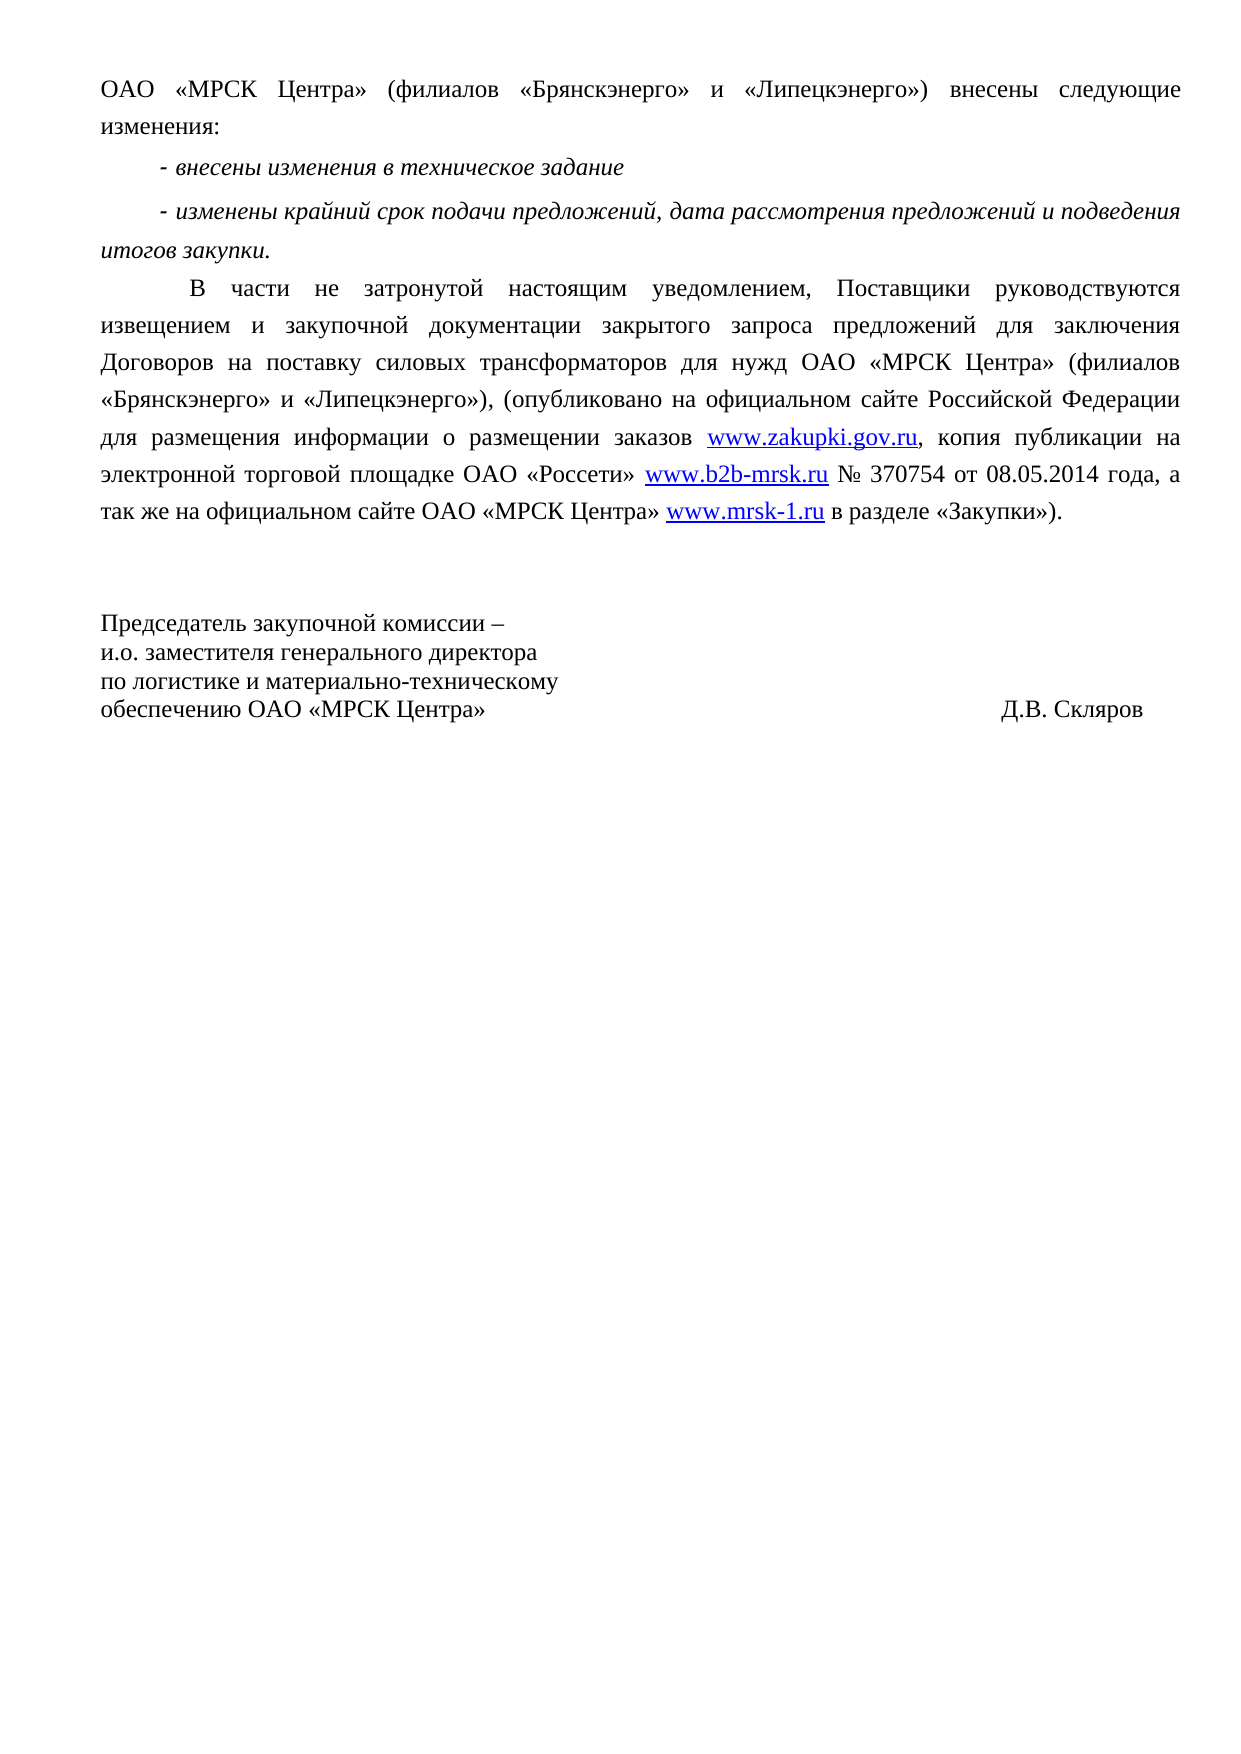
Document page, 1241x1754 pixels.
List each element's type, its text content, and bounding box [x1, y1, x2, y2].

list внесены изменения в техническое задание [100, 148, 1181, 182]
text обеспечению ОАО «МРСК Центра» Д.В. Скляров [100, 694, 1181, 723]
text и.о. заместителя генерального директора [100, 637, 1181, 666]
text по логистике и материально-техническому [100, 666, 1181, 694]
text В части не затронутой настоящим уведомлением, Поставщики руководствуются извещением и закупочной документации закрытого запроса предложений для заключения Договоров на поставку силовых трансформаторов для нужд ОАО «МРСК Центра» (филиалов «Брянскэнерго» и «Липецкэнерго»), (опубликовано на официальном сайте Российской Федерации для размещения информации о размещении заказов www.zakupki.gov.ru, копия публикации на электронной торговой площадке ОАО «Россети» www.b2b-mrsk.ru № 370754 от 08.05.2014 года, а так же на официальном сайте ОАО «МРСК Центра» www.mrsk-1.ru в разделе «Закупки»). [100, 273, 1181, 525]
text Председатель закупочной комиссии – [100, 608, 1181, 637]
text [100, 74, 1181, 140]
list изменены крайний срок подачи предложений, дата рассмотрения предложений и подведения итогов закупки. [100, 193, 1181, 264]
